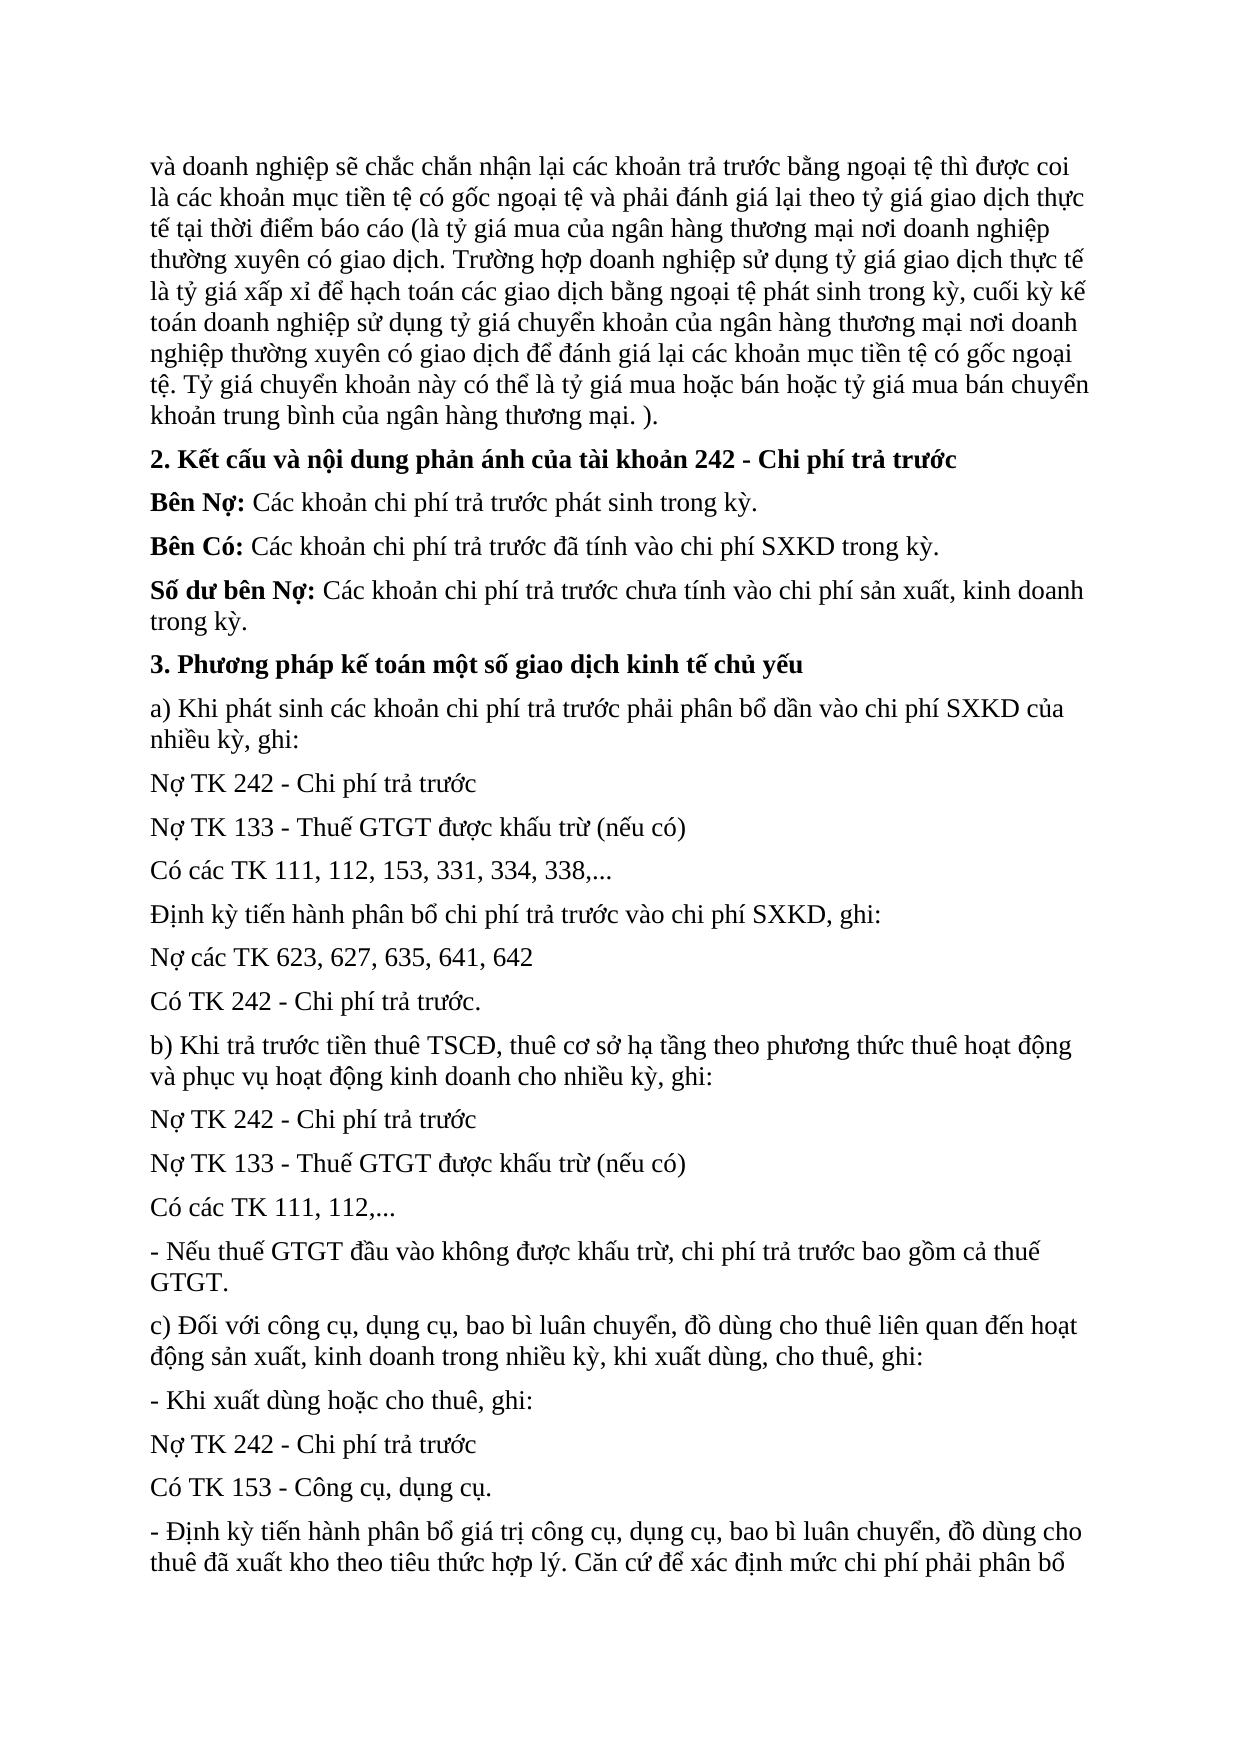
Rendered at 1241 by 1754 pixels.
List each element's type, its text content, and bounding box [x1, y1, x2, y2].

text Số dư bên Nợ: Các khoản chi phí trả trước chưa tính vào chi phí sản xuất, kinh doanh trong kỳ. [150, 574, 1090, 636]
text c) Đối với công cụ, dụng cụ, bao bì luân chuyển, đồ dùng cho thuê liên quan đến hoạt động sản xuất, kinh doanh trong nhiều kỳ, khi xuất dùng, cho thuê, ghi: [150, 1309, 1090, 1372]
text Nợ các TK 623, 627, 635, 641, 642 [150, 942, 1090, 973]
text Nợ TK 133 - Thuế GTGT được khấu trừ (nếu có) [150, 1147, 1090, 1178]
text - Nếu thuế GTGT đầu vào không được khấu trừ, chi phí trả trước bao gồm cả thuế GTGT. [150, 1234, 1090, 1297]
text 3. Phương pháp kế toán một số giao dịch kinh tế chủ yếu [150, 648, 1090, 680]
text Nợ TK 242 - Chi phí trả trước [150, 767, 1090, 798]
text Có các TK 111, 112,... [150, 1191, 1090, 1222]
text Định kỳ tiến hành phân bổ chi phí trả trước vào chi phí SXKD, ghi: [150, 898, 1090, 929]
text Có TK 242 - Chi phí trả trước. [150, 985, 1090, 1016]
text Bên Nợ: Các khoản chi phí trả trước phát sinh trong kỳ. [150, 486, 1090, 518]
text Có TK 153 - Công cụ, dụng cụ. [150, 1471, 1090, 1503]
text Nợ TK 242 - Chi phí trả trước [150, 1428, 1090, 1459]
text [150, 150, 1090, 430]
text - Khi xuất dùng hoặc cho thuê, ghi: [150, 1384, 1090, 1415]
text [150, 1515, 1090, 1577]
text b) Khi trả trước tiền thuê TSCĐ, thuê cơ sở hạ tầng theo phương thức thuê hoạt động và phục vụ hoạt động kinh doanh cho nhiều kỳ, ghi: [150, 1029, 1090, 1091]
text Có các TK 111, 112, 153, 331, 334, 338,... [150, 854, 1090, 885]
text 2. Kết cấu và nội dung phản ánh của tài khoản 242 - Chi phí trả trước [150, 443, 1090, 474]
text Nợ TK 242 - Chi phí trả trước [150, 1104, 1090, 1135]
text Bên Có: Các khoản chi phí trả trước đã tính vào chi phí SXKD trong kỳ. [150, 530, 1090, 561]
text a) Khi phát sinh các khoản chi phí trả trước phải phân bổ dần vào chi phí SXKD của nhiều kỳ, ghi: [150, 692, 1090, 754]
text Nợ TK 133 - Thuế GTGT được khấu trừ (nếu có) [150, 811, 1090, 842]
